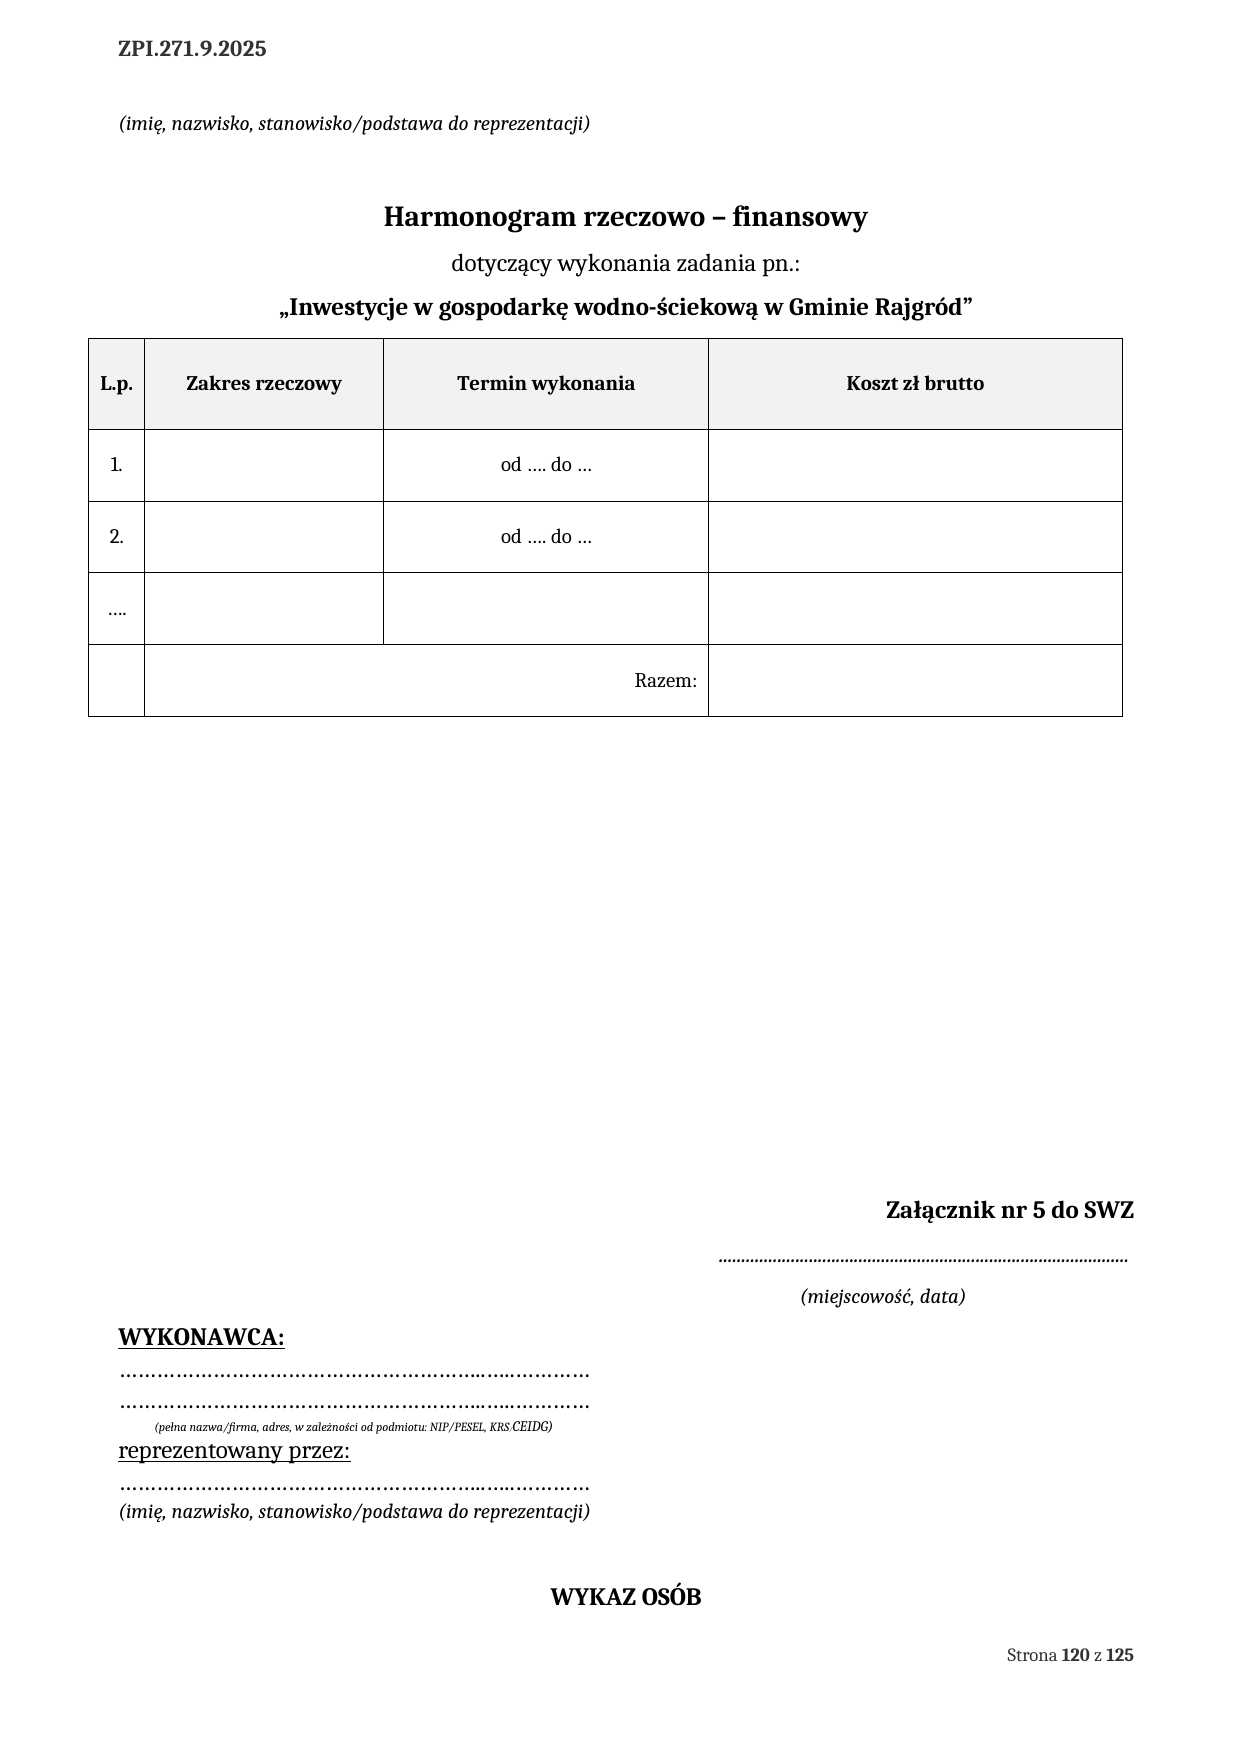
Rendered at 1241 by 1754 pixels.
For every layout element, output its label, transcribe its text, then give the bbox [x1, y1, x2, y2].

text (miejscowość, data) [561, 1284, 1134, 1308]
text „Inwestycje w gospodarkę wodno-ściekową w Gminie Rajgród” [118, 293, 1134, 322]
text WYKONAWCA: [118, 1323, 1134, 1352]
table_cell [89, 645, 144, 716]
text …………………………………………………..…..………… [118, 1386, 692, 1415]
table_cell [384, 573, 708, 644]
text (imię, nazwisko, stanowisko/podstawa do reprezentacji) [118, 112, 1134, 136]
text …………………………………………………..…..………… [118, 1355, 692, 1384]
text WYKAZ OSÓB [118, 1582, 1134, 1611]
text (pełna nazwa/firma, adres, w zależności od podmiotu: NIP/PESEL, KRS/CEIDG) [118, 1418, 591, 1435]
table_header Termin wykonania [384, 339, 708, 429]
text ........................................................................................... [118, 1240, 1134, 1269]
table_cell …. [89, 573, 144, 644]
table_header L.p. [89, 339, 144, 429]
table_cell Razem: [145, 645, 708, 716]
text dotyczący wykonania zadania pn.: [118, 249, 1134, 278]
table_header Zakres rzeczowy [145, 339, 383, 429]
table_cell od …. do … [384, 430, 708, 501]
table_cell [709, 502, 1122, 572]
table_cell 2. [89, 502, 144, 572]
table_cell [145, 502, 383, 572]
text Harmonogram rzeczowo – finansowy [118, 200, 1134, 233]
table_header Koszt zł brutto [709, 339, 1122, 429]
text reprezentowany przez: [118, 1436, 1134, 1465]
table_cell od …. do … [384, 502, 708, 572]
text …………………………………………………..…..………… [118, 1468, 692, 1497]
table_cell [709, 430, 1122, 501]
table_cell [709, 645, 1122, 716]
table_cell [145, 573, 383, 644]
text Załącznik nr 5 do SWZ [118, 1196, 1134, 1225]
table_cell [145, 430, 383, 501]
text (imię, nazwisko, stanowisko/podstawa do reprezentacji) [118, 1499, 1134, 1523]
table_cell 1. [89, 430, 144, 501]
table_cell [709, 573, 1122, 644]
